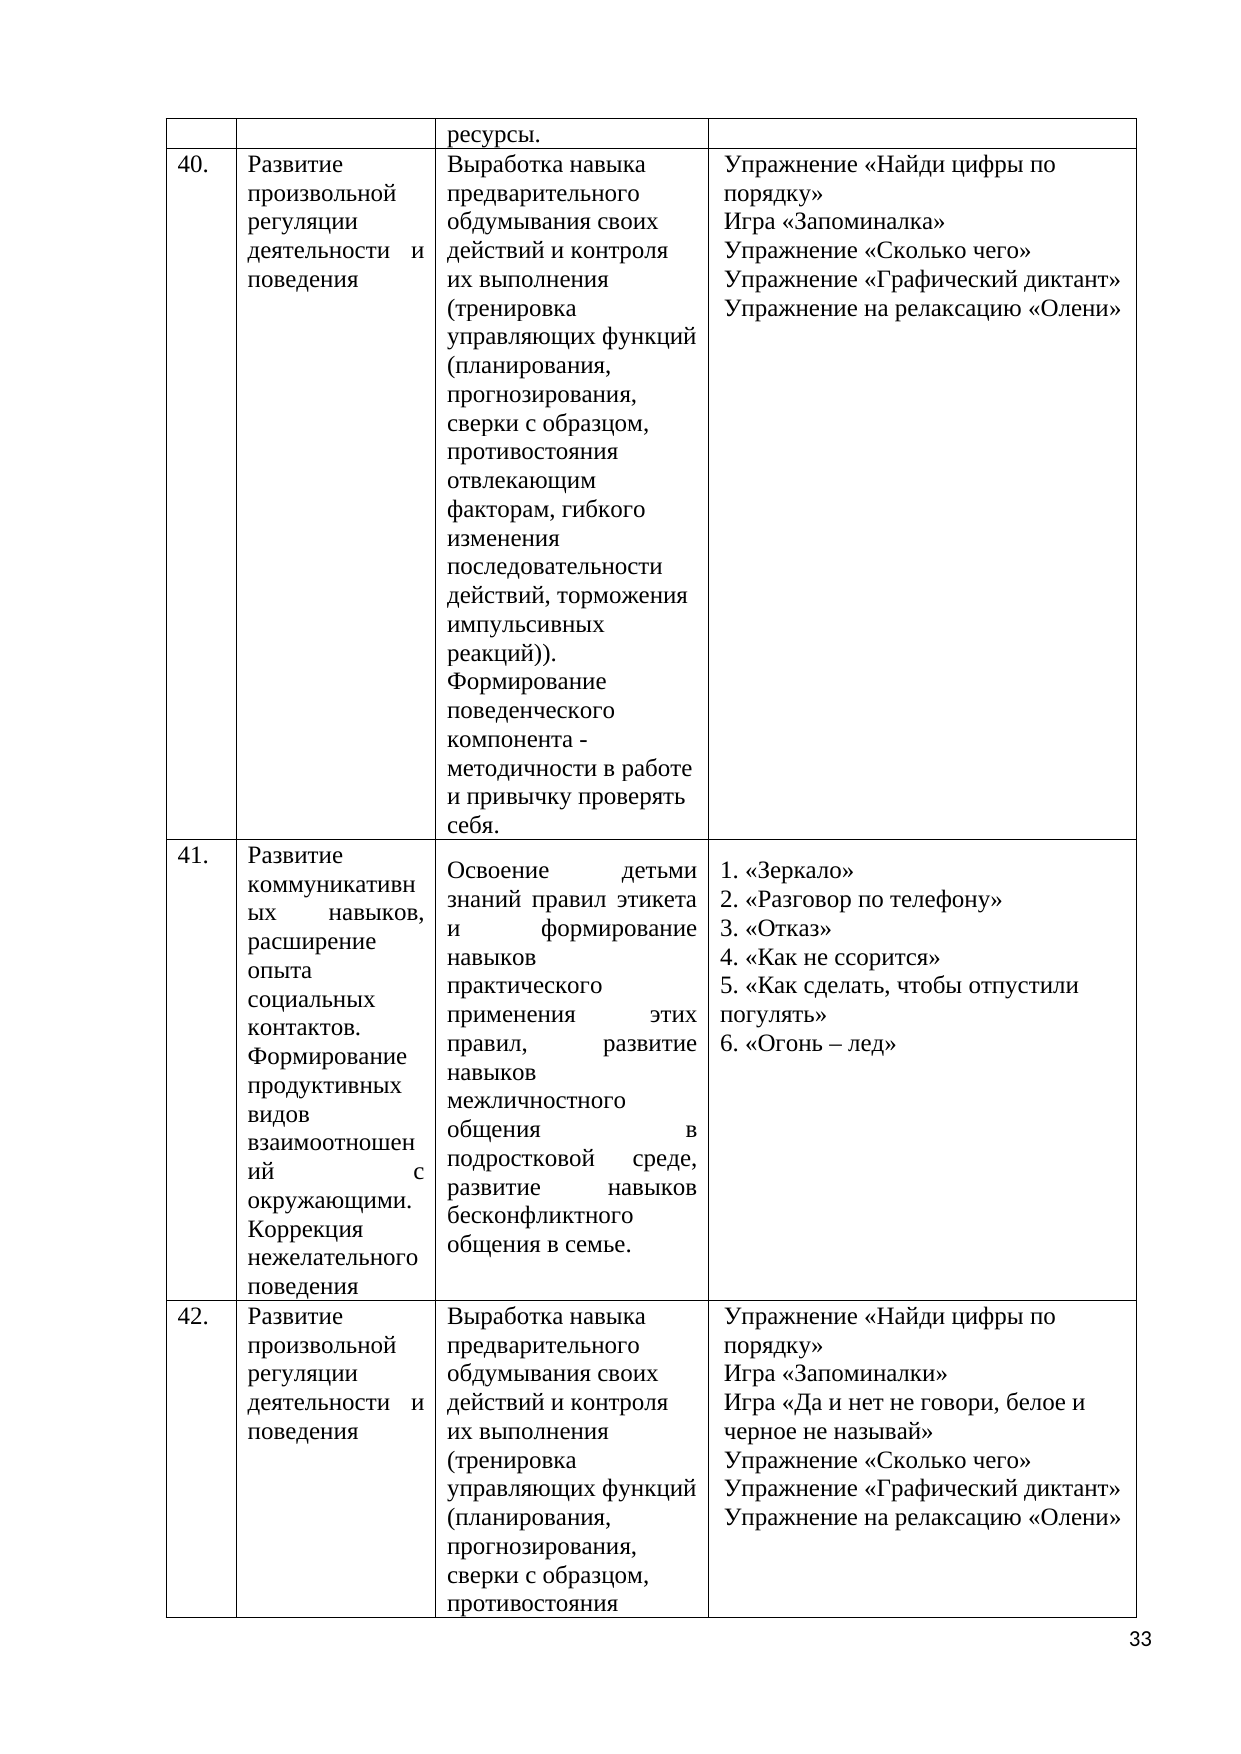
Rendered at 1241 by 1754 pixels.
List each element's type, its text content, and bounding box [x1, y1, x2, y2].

table_cell Освоение детьми знаний правил этикета и формирование навыков практического применения этих правил, развитие навыков межличностного общения в подростковой среде, развитие навыков бесконфликтного общения в семье. [436, 840, 708, 1300]
table_cell Упражнение «Найди цифры по порядку» Игра «Запоминалка» Упражнение «Сколько чего» Упражнение «Графический диктант» Упражнение на релаксацию «Олени» [709, 149, 1136, 839]
table_cell [167, 149, 236, 839]
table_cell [436, 119, 708, 148]
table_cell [709, 119, 1136, 148]
table_cell [167, 840, 236, 1300]
table_cell [167, 119, 236, 148]
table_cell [709, 1301, 1136, 1617]
table_cell Развитие коммуникативных навыков, расширение опыта социальных контактов. Формирование продуктивных видов взаимоотношений с окружающими. Коррекция нежелательного поведения [237, 840, 435, 1300]
table_cell [167, 1301, 236, 1617]
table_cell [237, 119, 435, 148]
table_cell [237, 1301, 435, 1617]
table_cell Развитие произвольной регуляции деятельности и поведения [237, 149, 435, 839]
table_cell 1. «Зеркало» 2. «Разговор по телефону» 3. «Отказ» 4. «Как не ссорится» 5. «Как сделать, чтобы отпустили погулять» 6. «Огонь – лед» [709, 840, 1136, 1300]
